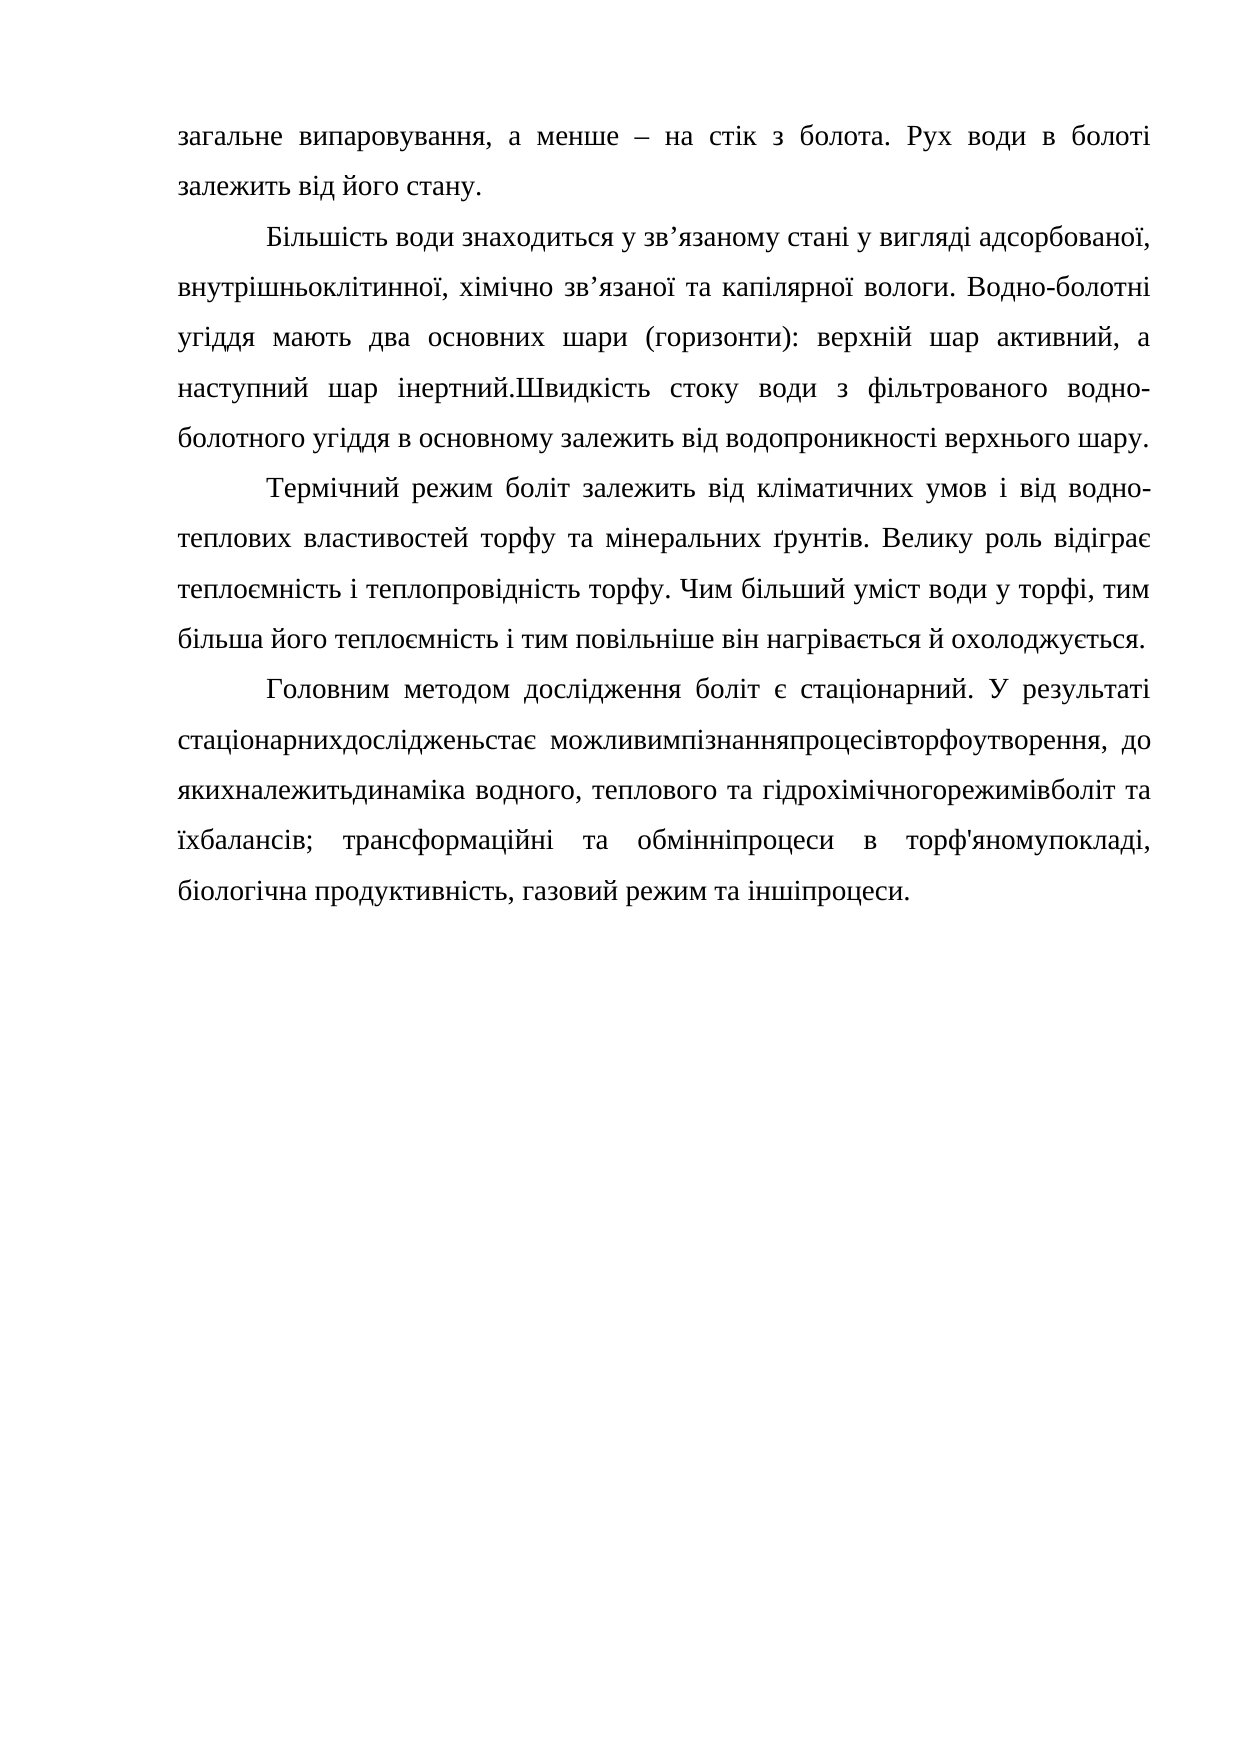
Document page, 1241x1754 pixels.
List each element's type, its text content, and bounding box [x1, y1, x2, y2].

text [177, 118, 1152, 202]
text Більшість води знаходиться у зв’язаному стані у вигляді адсорбованої, внутрішньоклітинної, хімічно зв’язаної та капілярної вологи. Водно-болотні угіддя мають два основних шари (горизонти): верхній шар активний, а наступний шар інертний.Швидкість стоку води з фільтрованого водно-болотного угіддя в основному залежить від водопроникності верхнього шару. [177, 219, 1152, 453]
text Головним методом дослідження боліт є стаціонарний. У результаті стаціонарнихдослідженьстає можливимпізнанняпроцесівторфоутворення, до якихналежитьдинаміка водного, теплового та гідрохімічногорежимівболіт та їхбалансів; трансформаційні та обмінніпроцеси в торф'яномупокладі, біологічна продуктивність, газовий режим та іншіпроцеси. [177, 672, 1152, 906]
text Термічний режим боліт залежить від кліматичних умов і від водно-теплових властивостей торфу та мінеральних ґрунтів. Велику роль відіграє теплоємність і теплопровідність торфу. Чим більший уміст води у торфі, тим більша його теплоємність і тим повільніше він нагрівається й охолоджується. [177, 470, 1152, 655]
